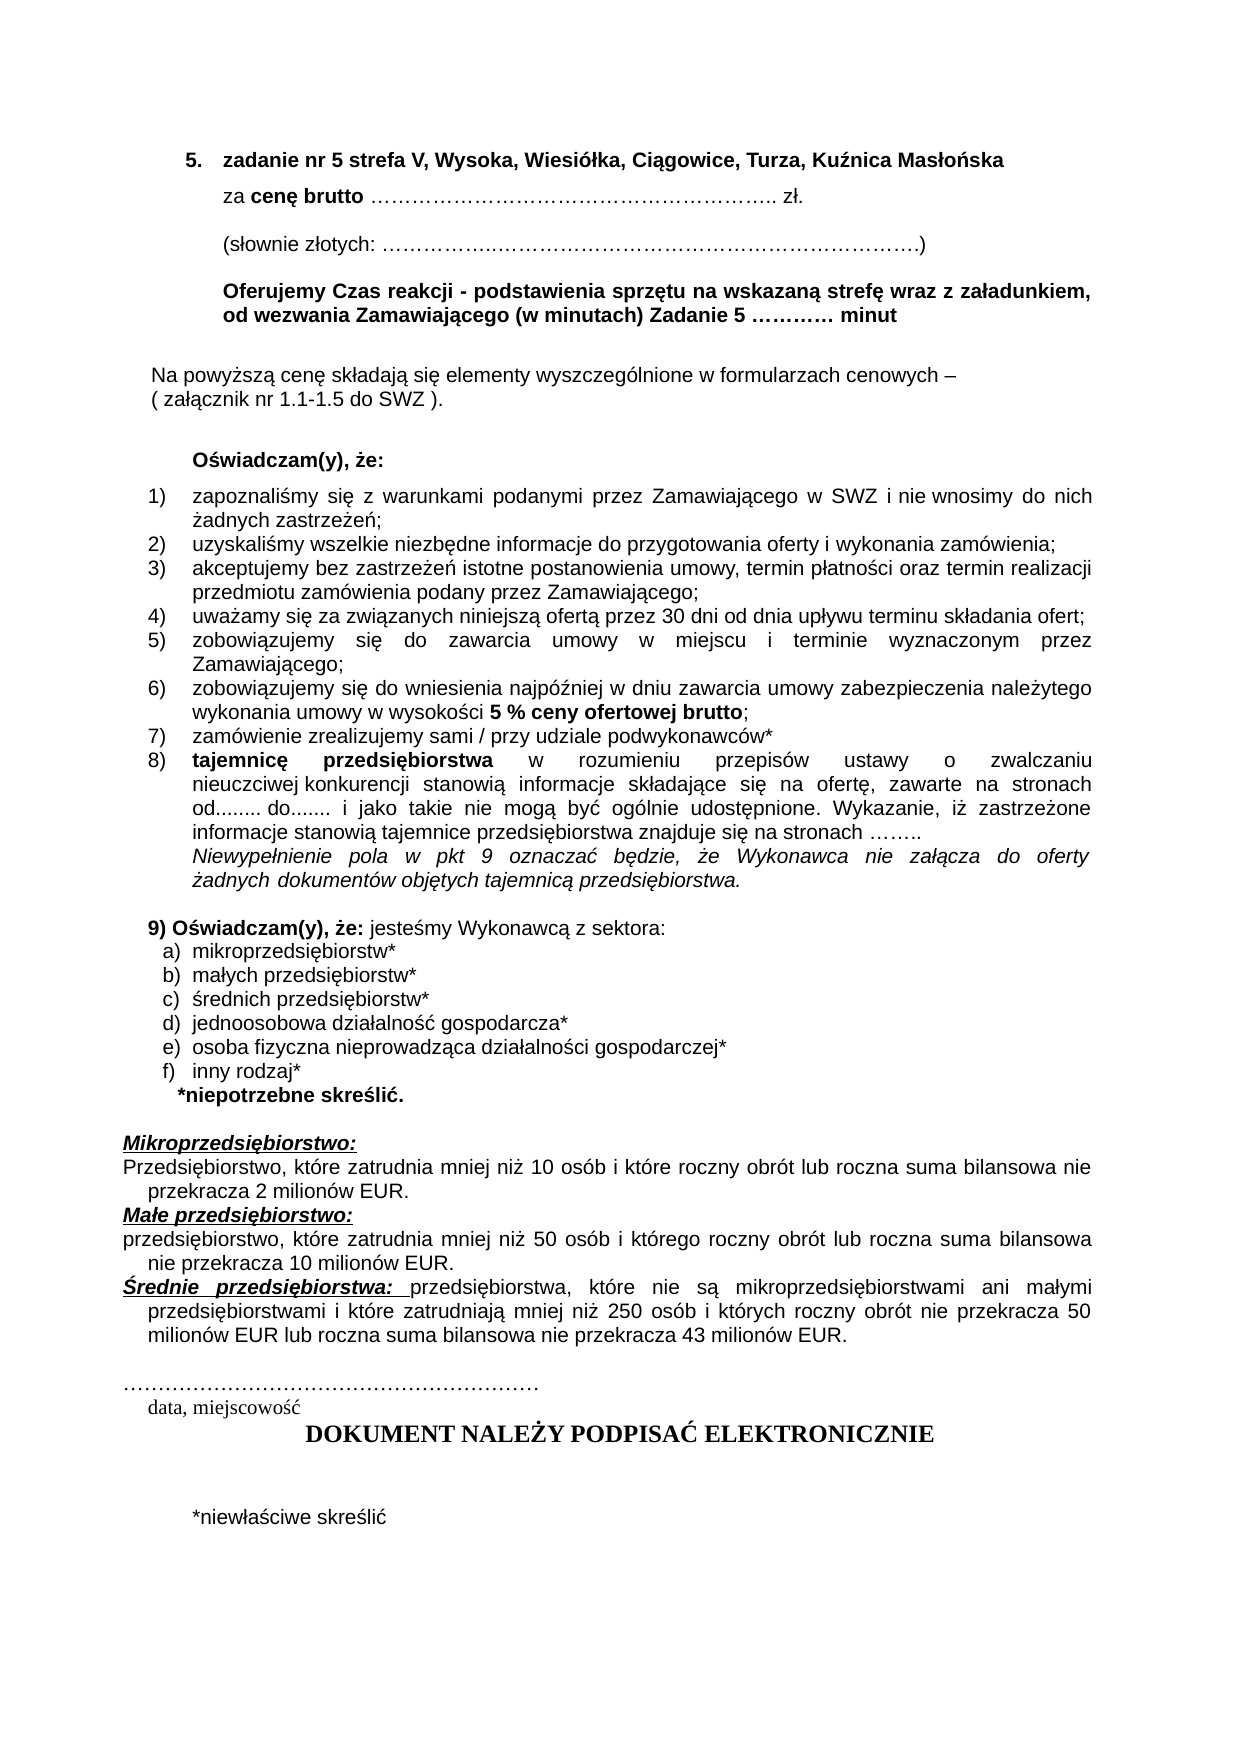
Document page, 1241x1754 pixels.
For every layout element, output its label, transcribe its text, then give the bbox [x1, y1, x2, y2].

text Mikroprzedsiębiorstwo: [123, 1131, 1093, 1155]
list zobowiązujemy się do wniesienia najpóźniej w dniu zawarcia umowy zabezpieczenia należytego wykonania umowy w wysokości 5 % ceny ofertowej brutto; [148, 676, 1093, 724]
list jednoosobowa działalność gospodarcza* [162, 1011, 1093, 1035]
text Niewypełnienie pola w pkt 9 oznaczać będzie, że Wykonawca nie załącza do oferty żadnych dokumentów objętych tajemnicą przedsiębiorstwa. [192, 843, 1093, 891]
text przedsiębiorstwo, które zatrudnia mniej niż 50 osób i którego roczny obrót lub roczna suma bilansowa nie przekracza 10 milionów EUR. [123, 1227, 1093, 1275]
list uważamy się za związanych niniejszą ofertą przez 30 dni od dnia upływu terminu składania ofert; [148, 604, 1093, 628]
text Na powyższą cenę składają się elementy wyszczególnione w formularzach cenowych – ( załącznik nr 1.1-1.5 do SWZ ). [151, 363, 1093, 411]
text Średnie przedsiębiorstwa: przedsiębiorstwa, które nie są mikroprzedsiębiorstwami ani małymi przedsiębiorstwami i które zatrudniają mniej niż 250 osób i których roczny obrót nie przekracza 50 milionów EUR lub roczna suma bilansowa nie przekracza 43 milionów EUR. [123, 1275, 1093, 1347]
text za cenę brutto ………………………………………………….. zł. [223, 183, 1093, 207]
list uzyskaliśmy wszelkie niezbędne informacje do przygotowania oferty i wykonania zamówienia; [148, 532, 1093, 556]
list Oświadczam(y), że: [192, 448, 1093, 472]
list zadanie nr 5 strefa V, Wysoka, Wiesiółka, Ciągowice, Turza, Kuźnica Masłońska [185, 148, 1093, 172]
list średnich przedsiębiorstw* [162, 987, 1093, 1011]
text *niepotrzebne skreślić. [177, 1083, 1093, 1107]
text data, miejscowość [148, 1394, 1093, 1419]
text …………………………………………………… [123, 1371, 1093, 1394]
list małych przedsiębiorstw* [162, 963, 1093, 987]
list *niewłaściwe skreślić [192, 1505, 1093, 1529]
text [223, 231, 1093, 255]
text DOKUMENT NALEŻY PODPISAĆ ELEKTRONICZNIE [148, 1419, 1093, 1447]
list tajemnicę przedsiębiorstwa w rozumieniu przepisów ustawy o zwalczaniu nieuczciwej konkurencji stanowią informacje składające się na ofertę, zawarte na stronach od........ do....... i jako takie nie mogą być ogólnie udostępnione. Wykazanie, iż zastrzeżone informacje stanowią tajemnice przedsiębiorstwa znajduje się na stronach …….. [148, 748, 1093, 843]
text 9) Oświadczam(y), że: jesteśmy Wykonawcą z sektora: [148, 915, 1093, 939]
list zamówienie zrealizujemy sami / przy udziale podwykonawców* [148, 724, 1093, 748]
list akceptujemy bez zastrzeżeń istotne postanowienia umowy, termin płatności oraz termin realizacji przedmiotu zamówienia podany przez Zamawiającego; [148, 556, 1093, 604]
list zapoznaliśmy się z warunkami podanymi przez Zamawiającego w SWZ i nie wnosimy do nich żadnych zastrzeżeń; [148, 484, 1093, 532]
list osoba fizyczna nieprowadząca działalności gospodarczej* [162, 1035, 1093, 1059]
list inny rodzaj* [162, 1059, 1093, 1083]
text Małe przedsiębiorstwo: [123, 1203, 1093, 1227]
list zobowiązujemy się do zawarcia umowy w miejscu i terminie wyznaczonym przez Zamawiającego; [148, 628, 1093, 676]
list mikroprzedsiębiorstw* [162, 939, 1093, 963]
list Oferujemy Czas reakcji - podstawienia sprzętu na wskazaną strefę wraz z załadunkiem, od wezwania Zamawiającego (w minutach) Zadanie 5 ………… minut [223, 279, 1093, 327]
text Przedsiębiorstwo, które zatrudnia mniej niż 10 osób i które roczny obrót lub roczna suma bilansowa nie przekracza 2 milionów EUR. [123, 1155, 1093, 1203]
